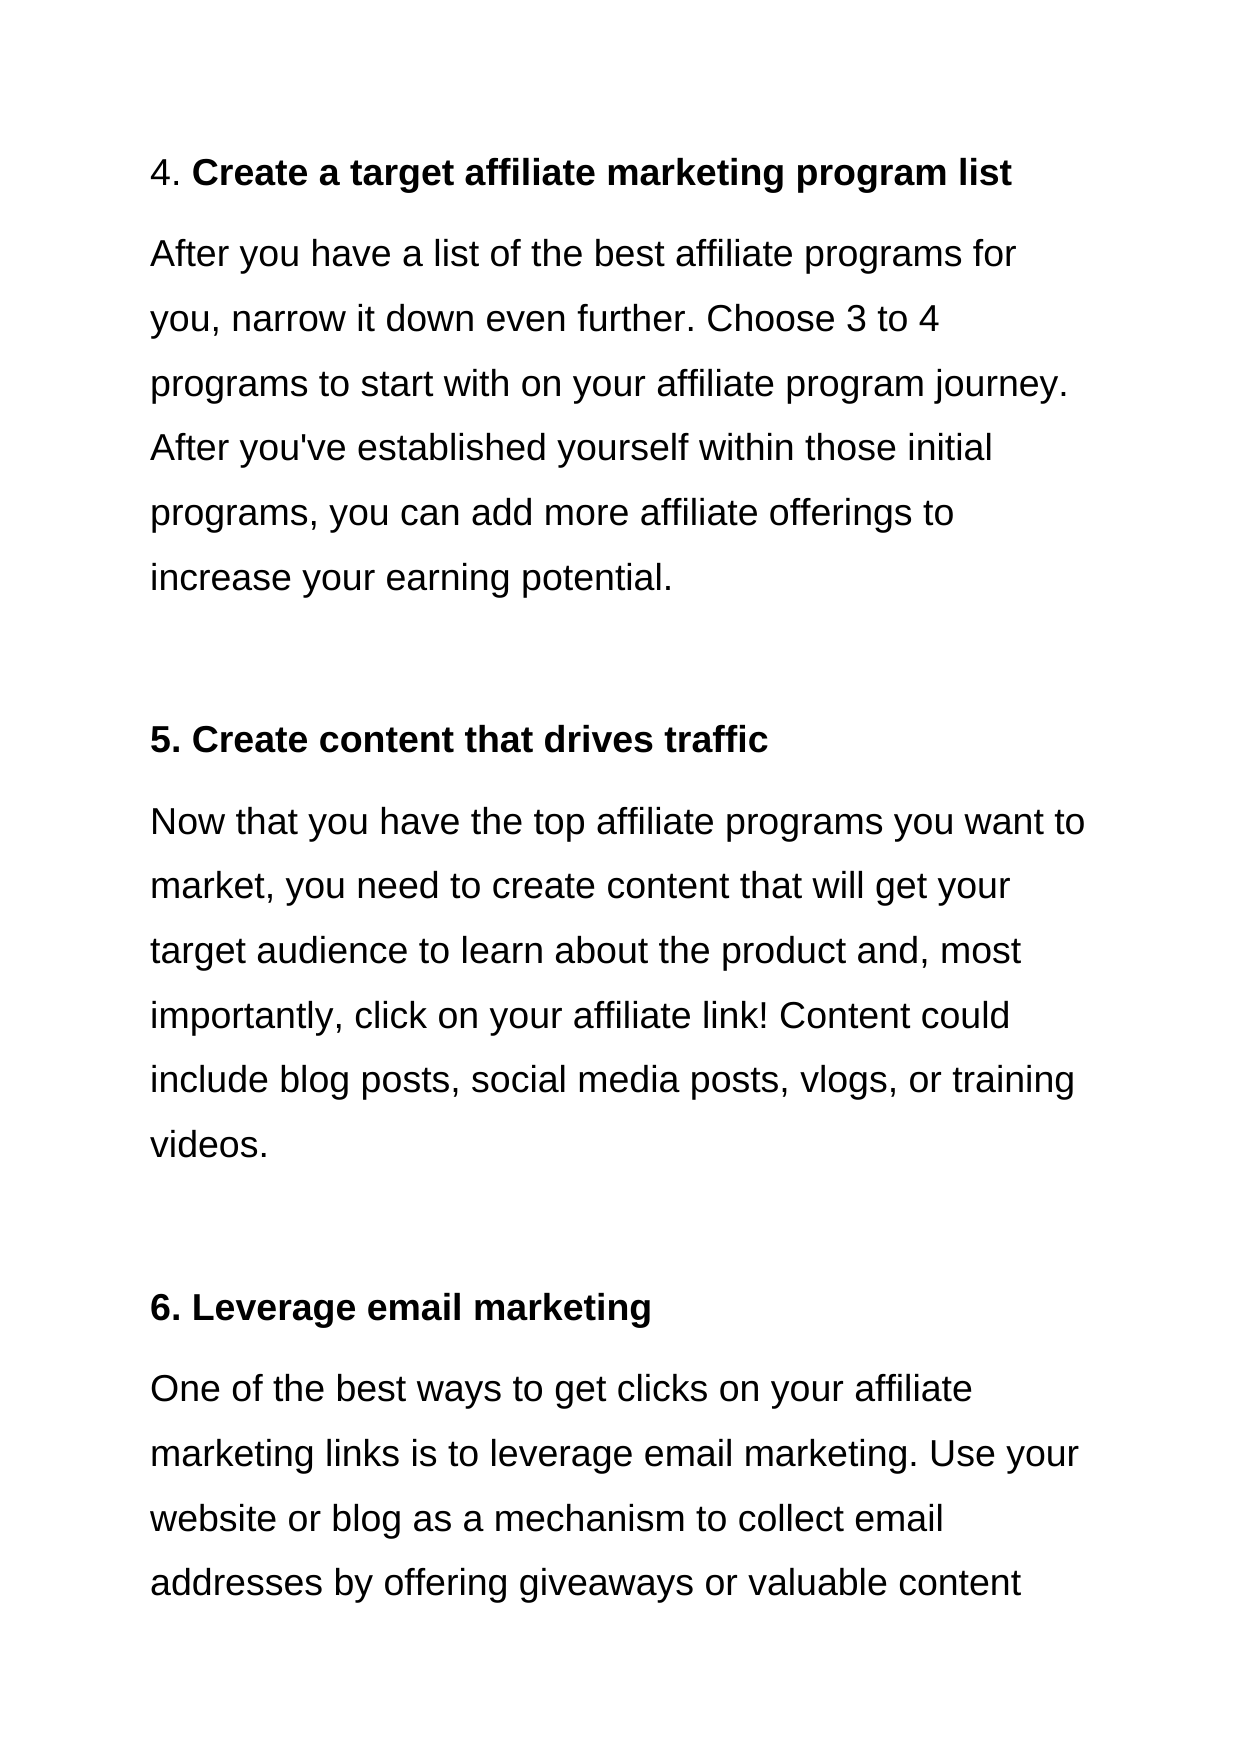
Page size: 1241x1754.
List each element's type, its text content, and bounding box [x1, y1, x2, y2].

text 4. Create a target affiliate marketing program list [150, 150, 1090, 193]
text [150, 1366, 1090, 1603]
text Now that you have the top affiliate programs you want to market, you need to create content that will get your target audience to learn about the product and, most importantly, click on your affiliate link! Content could include blog posts, social media posts, vlogs, or training videos. [150, 799, 1090, 1165]
text 6. Leverage email marketing [150, 1285, 1090, 1328]
text 5. Create content that drives traffic [150, 717, 1090, 761]
text After you have a list of the best affiliate programs for you, narrow it down even further. Choose 3 to 4 programs to start with on your affiliate program journey. After you've established yourself within those initial programs, you can add more affiliate offerings to increase your earning potential. [150, 231, 1090, 598]
